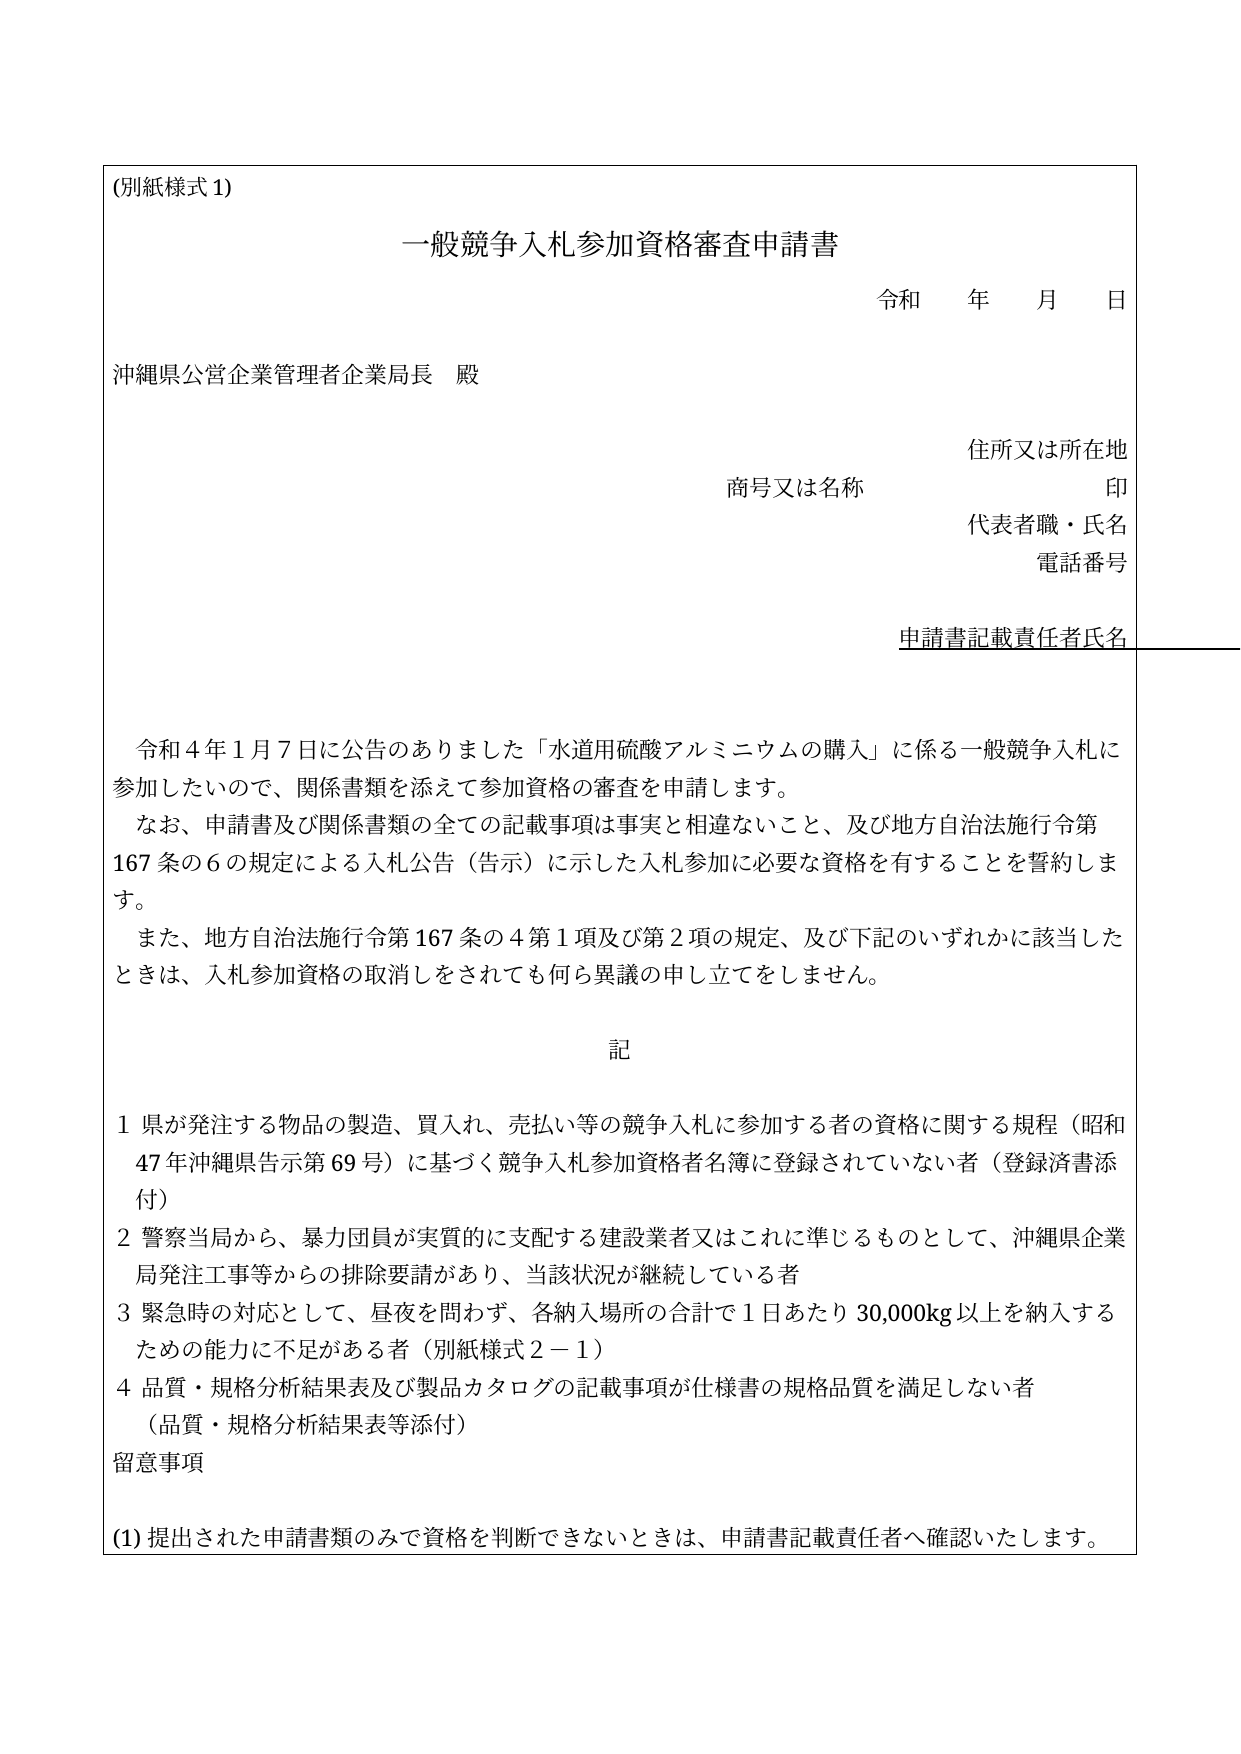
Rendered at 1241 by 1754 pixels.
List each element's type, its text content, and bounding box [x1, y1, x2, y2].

text ４ 品質・規格分析結果表及び製品カタログの記載事項が仕様書の規格品質を満足しない者 [112, 1368, 1128, 1405]
text 令和 年 月 日 [112, 280, 1128, 318]
text 申請書記載責任者氏名 [112, 618, 1128, 655]
text （品質・規格分析結果表等添付） [112, 1405, 1128, 1443]
text 記 [112, 1030, 1128, 1068]
text １ 県が発注する物品の製造、買入れ、売払い等の競争入札に参加する者の資格に関する規程（昭和47年沖縄県告示第69号）に基づく競争入札参加資格者名簿に登録されていない者（登録済書添付） [112, 1105, 1128, 1218]
text 電話番号 [112, 543, 1128, 580]
text 一般競争入札参加資格審査申請書 [112, 205, 1128, 280]
text (1) 提出された申請書類のみで資格を判断できないときは、申請書記載責任者へ確認いたします。 [112, 1518, 1128, 1554]
text 商号又は名称 印 [112, 468, 1128, 505]
text ３ 緊急時の対応として、昼夜を問わず、各納入場所の合計で１日あたり30,000kg以上を納入するための能力に不足がある者（別紙様式２－１） [112, 1293, 1128, 1368]
text ２ 警察当局から、暴力団員が実質的に支配する建設業者又はこれに準じるものとして、沖縄県企業局発注工事等からの排除要請があり、当該状況が継続している者 [112, 1218, 1128, 1293]
text 令和４年１月７日に公告のありました「水道用硫酸アルミニウムの購入」に係る一般競争入札に参加したいので、関係書類を添えて参加資格の審査を申請します。 [112, 730, 1128, 805]
text 代表者職・氏名 [112, 505, 1128, 543]
text 留意事項 [112, 1443, 1128, 1480]
text 住所又は所在地 [112, 430, 1128, 468]
text (別紙様式1) [104, 166, 1136, 205]
text また、地方自治法施行令第167 条の４第１項及び第２項の規定、及び下記のいずれかに該当したときは、入札参加資格の取消しをされても何ら異議の申し立てをしません。 [112, 918, 1128, 993]
text なお、申請書及び関係書類の全ての記載事項は事実と相違ないこと、及び地方自治法施行令第167 条の６の規定による入札公告（告示）に示した入札参加に必要な資格を有することを誓約します。 [112, 805, 1128, 918]
text 沖縄県公営企業管理者企業局長 殿 [112, 355, 1128, 393]
